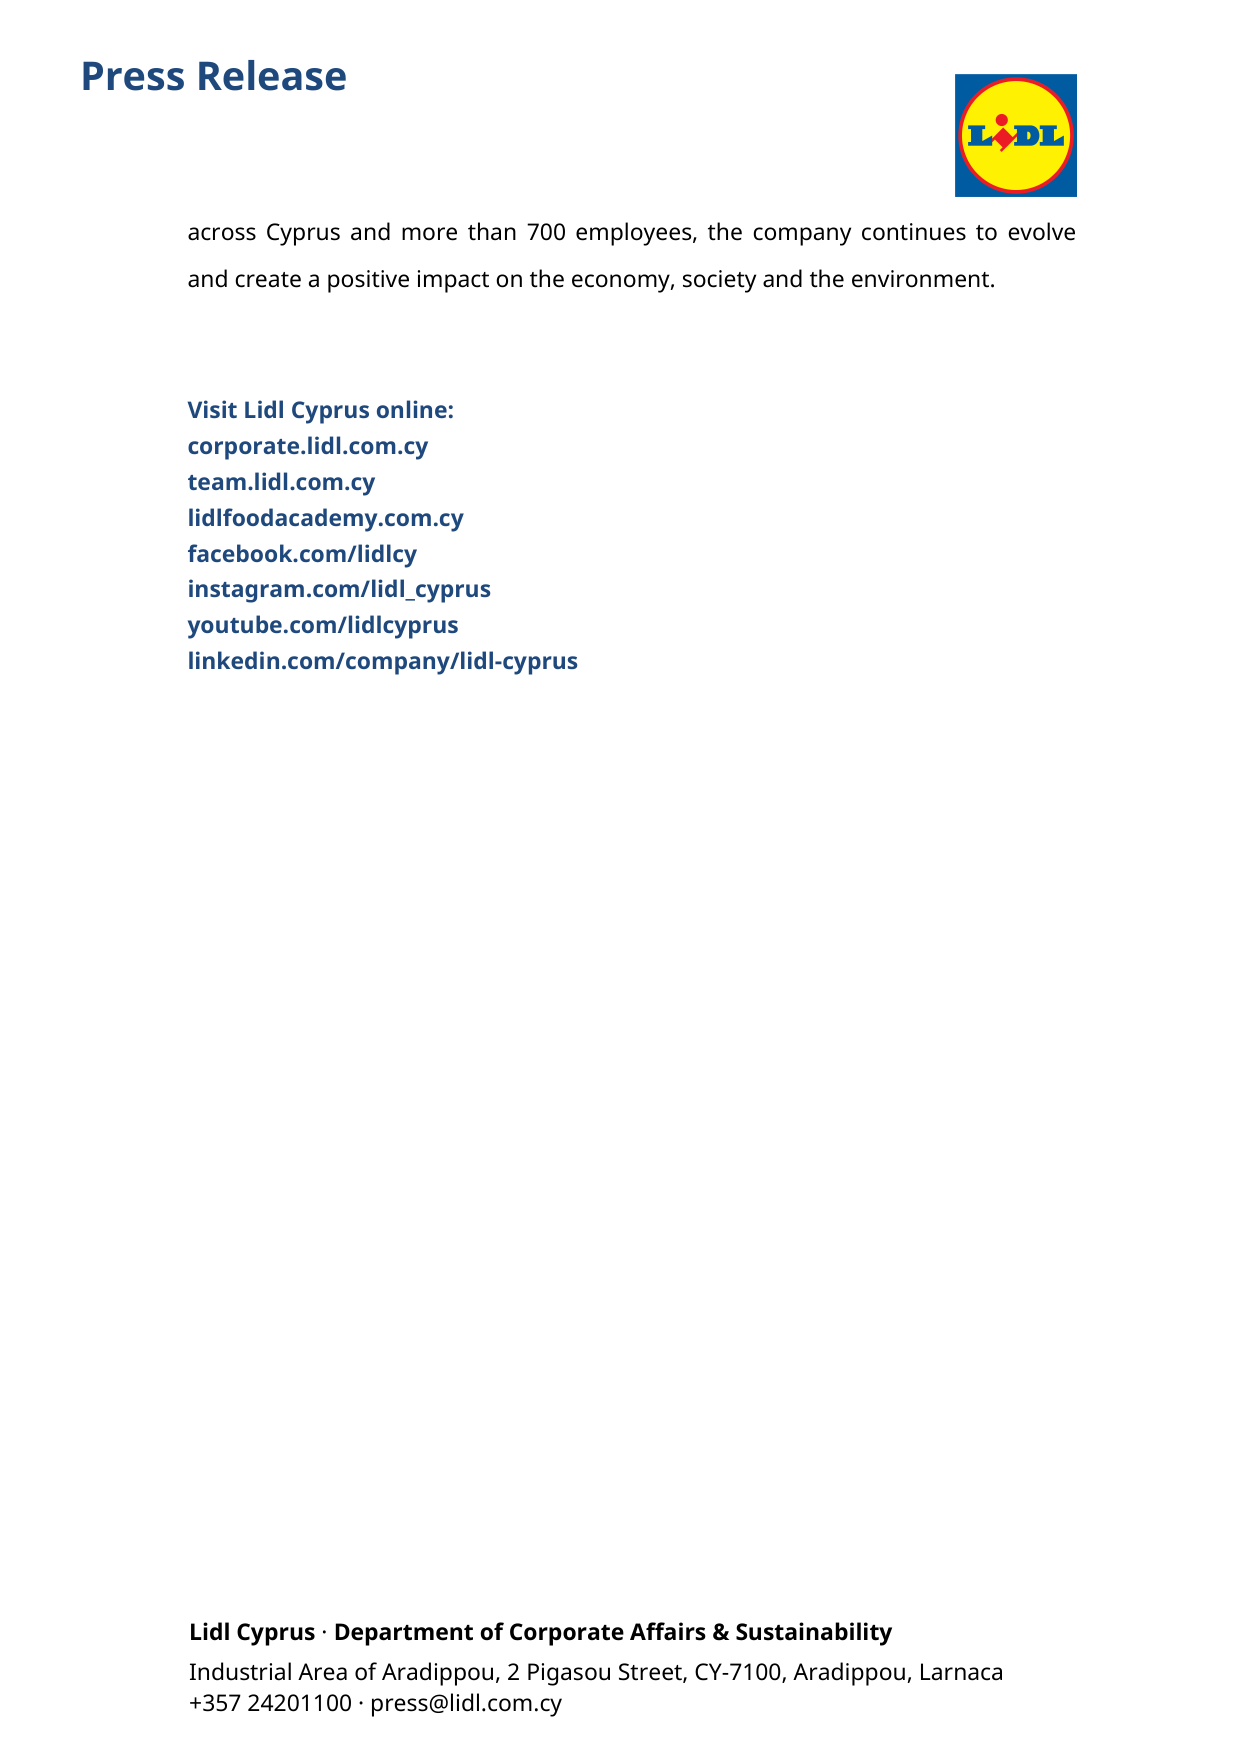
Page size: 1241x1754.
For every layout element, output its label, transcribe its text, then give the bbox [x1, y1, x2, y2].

picture [954, 73, 1078, 198]
text linkedin.com/company/lidl-cyprus [187, 645, 1078, 677]
text youtube.com/lidlcyprus [187, 609, 1078, 641]
text instagram.com/lidl_cyprus [187, 573, 1078, 605]
text facebook.com/lidlcy [187, 537, 1078, 569]
text team.lidl.com.cy [187, 466, 1078, 497]
text Visit Lidl Cyprus online: [187, 394, 1078, 425]
text lidlfoodacademy.com.cy [187, 502, 1078, 533]
text corporate.lidl.com.cy [187, 430, 1078, 461]
